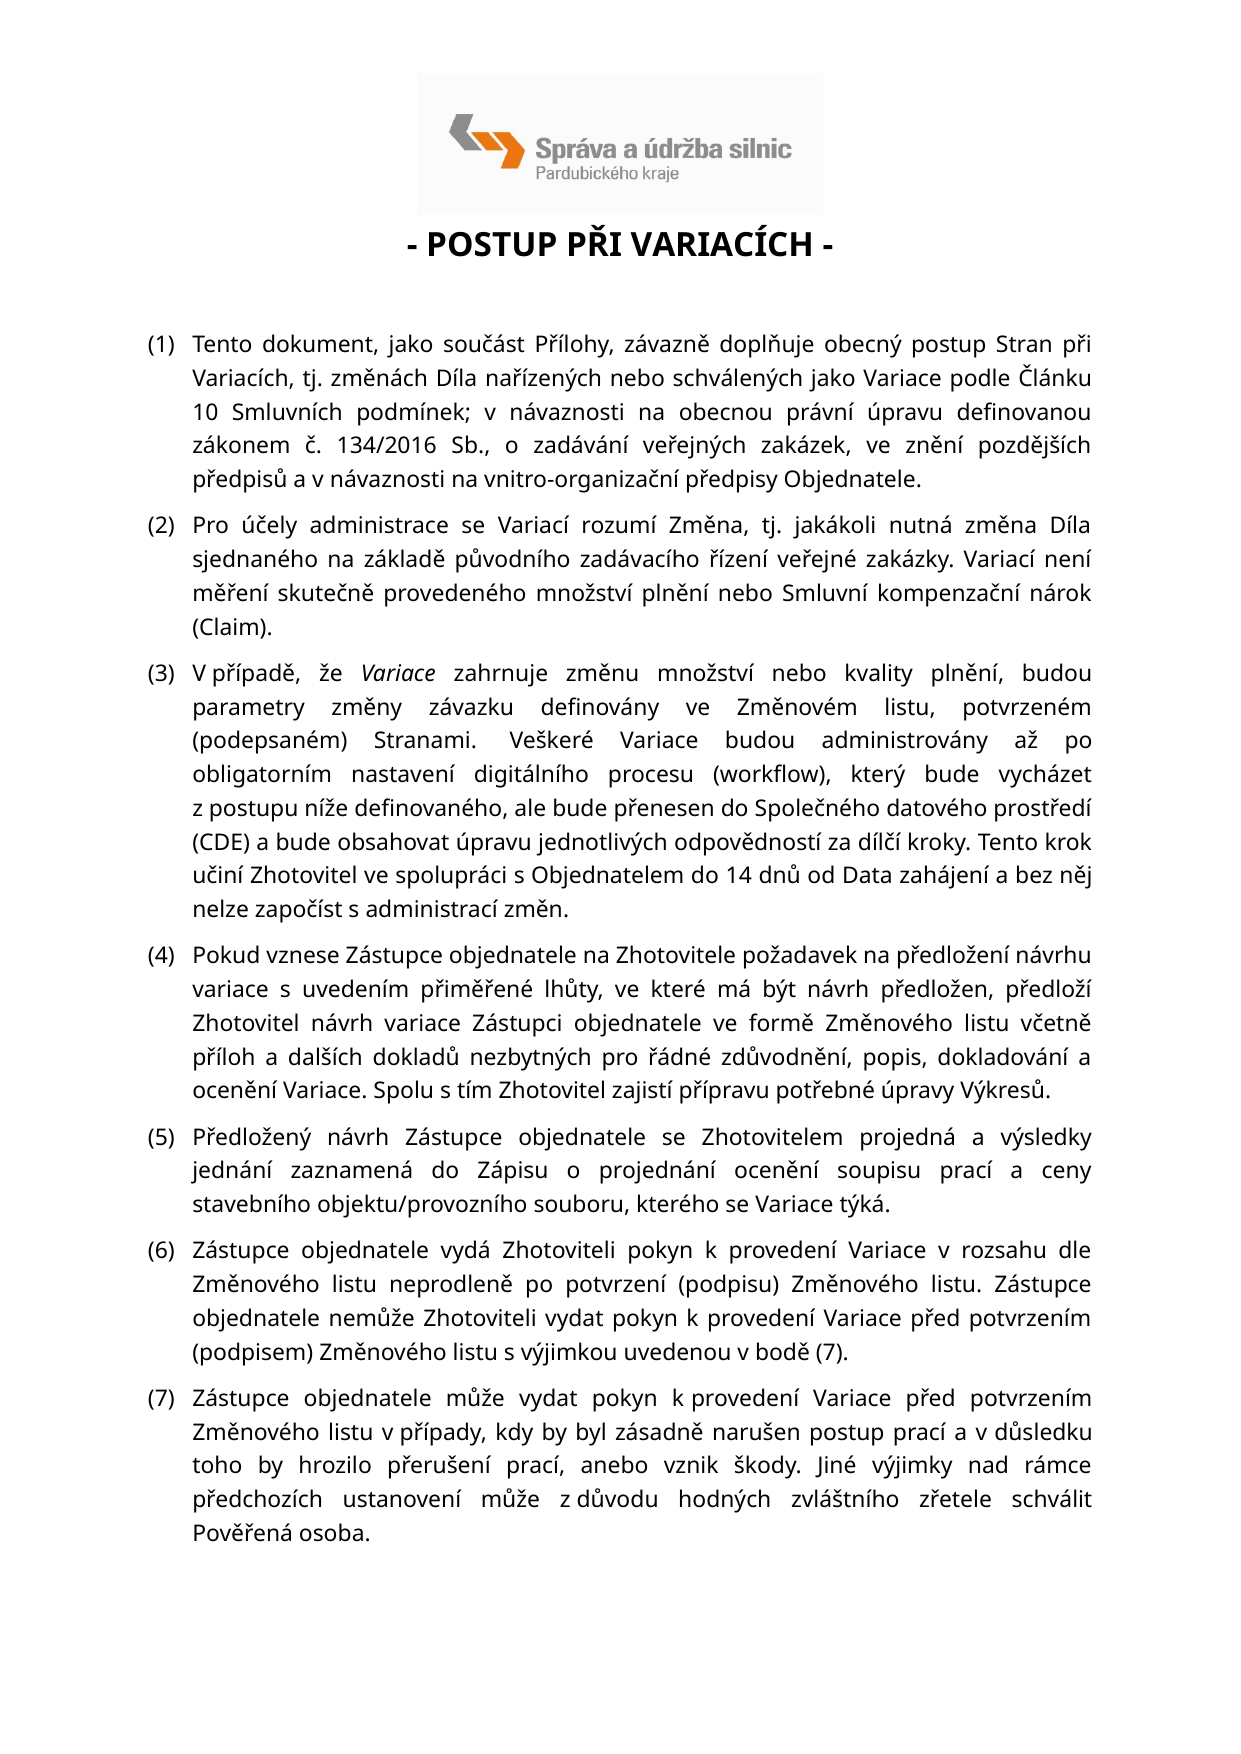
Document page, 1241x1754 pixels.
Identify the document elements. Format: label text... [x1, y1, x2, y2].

text (5) Předložený návrh Zástupce objednatele se Zhotovitelem projedná a výsledky jednání zaznamená do Zápisu o projednání ocenění soupisu prací a ceny stavebního objektu/provozního souboru, kterého se Variace týká. [148, 1120, 1093, 1219]
picture [417, 73, 824, 215]
text (6) Zástupce objednatele vydá Zhotoviteli pokyn k provedení Variace v rozsahu dle Změnového listu neprodleně po potvrzení (podpisu) Změnového listu. Zástupce objednatele nemůže Zhotoviteli vydat pokyn k provedení Variace před potvrzením (podpisem) Změnového listu s výjimkou uvedenou v bodě (7). [148, 1234, 1093, 1367]
text (3) V případě, že Variace zahrnuje změnu množství nebo kvality plnění, budou parametry změny závazku definovány ve Změnovém listu, potvrzeném (podepsaném) Stranami. Veškeré Variace budou administrovány až po obligatorním nastavení digitálního procesu (workflow), který bude vycházet z postupu níže definovaného, ale bude přenesen do Společného datového prostředí (CDE) a bude obsahovat úpravu jednotlivých odpovědností za dílčí kroky. Tento krok učiní Zhotovitel ve spolupráci s Objednatelem do 14 dnů od Data zahájení a bez něj nelze započíst s administrací změn. [148, 657, 1093, 924]
text (4) Pokud vznese Zástupce objednatele na Zhotovitele požadavek na předložení návrhu variace s uvedením přiměřené lhůty, ve které má být návrh předložen, předloží Zhotovitel návrh variace Zástupci objednatele ve formě Změnového listu včetně příloh a dalších dokladů nezbytných pro řádné zdůvodnění, popis, dokladování a ocenění Variace. Spolu s tím Zhotovitel zajistí přípravu potřebné úpravy Výkresů. [148, 939, 1093, 1105]
list - POSTUP PŘI Variacích - [148, 221, 1093, 266]
text (7) Zástupce objednatele může vydat pokyn k provedení Variace před potvrzením Změnového listu v případy, kdy by byl zásadně narušen postup prací a v důsledku toho by hrozilo přerušení prací, anebo vznik škody. Jiné výjimky nad rámce předchozích ustanovení může z důvodu hodných zvláštního zřetele schválit Pověřená osoba. [148, 1382, 1093, 1548]
text (1) Tento dokument, jako součást Přílohy, závazně doplňuje obecný postup Stran při Variacích, tj. změnách Díla nařízených nebo schválených jako Variace podle Článku 10 Smluvních podmínek; v návaznosti na obecnou právní úpravu definovanou zákonem č. 134/2016 Sb., o zadávání veřejných zakázek, ve znění pozdějších předpisů a v návaznosti na vnitro-organizační předpisy Objednatele. [148, 328, 1093, 494]
text (2) Pro účely administrace se Variací rozumí Změna, tj. jakákoli nutná změna Díla sjednaného na základě původního zadávacího řízení veřejné zakázky. Variací není měření skutečně provedeného množství plnění nebo Smluvní kompenzační nárok (Claim). [148, 509, 1093, 642]
